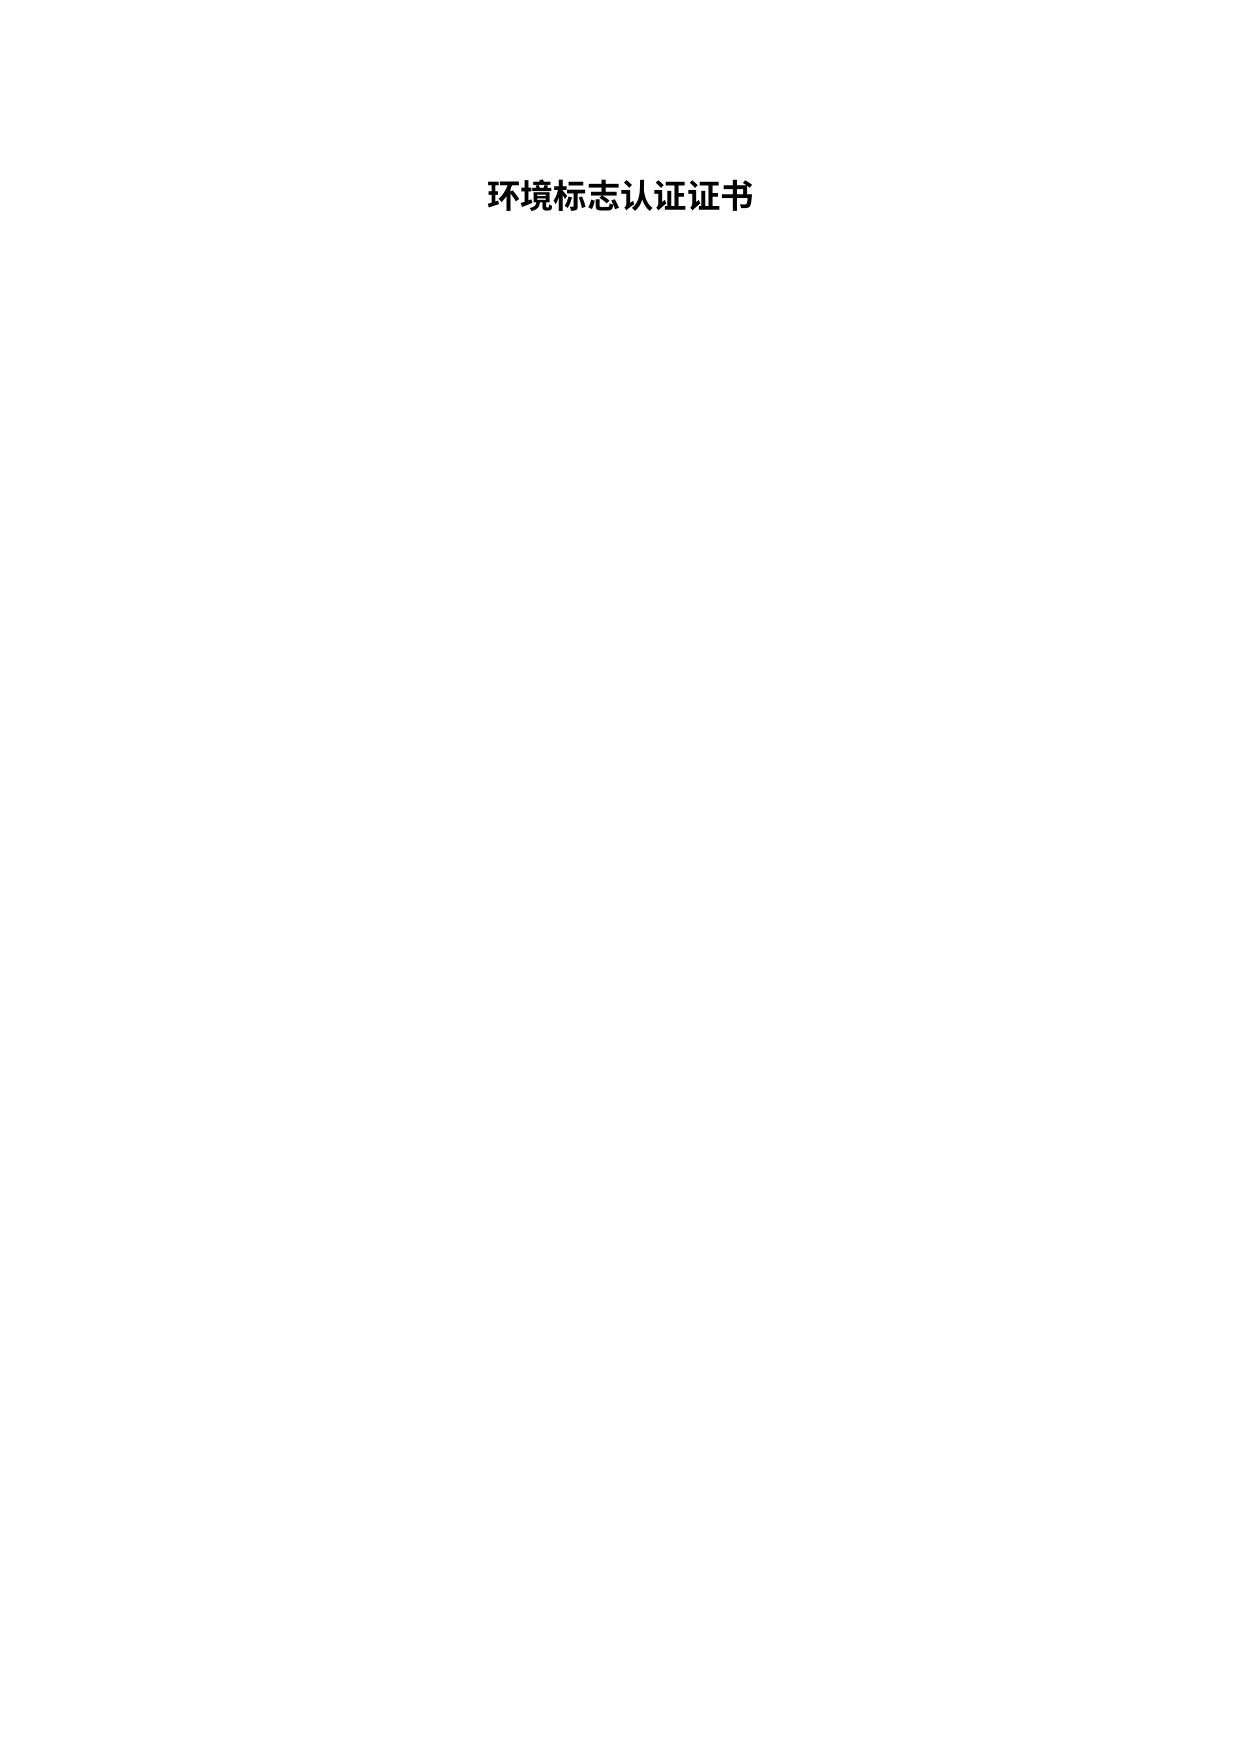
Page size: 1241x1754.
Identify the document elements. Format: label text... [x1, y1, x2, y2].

text 环境标志认证证书 [187, 162, 1053, 227]
